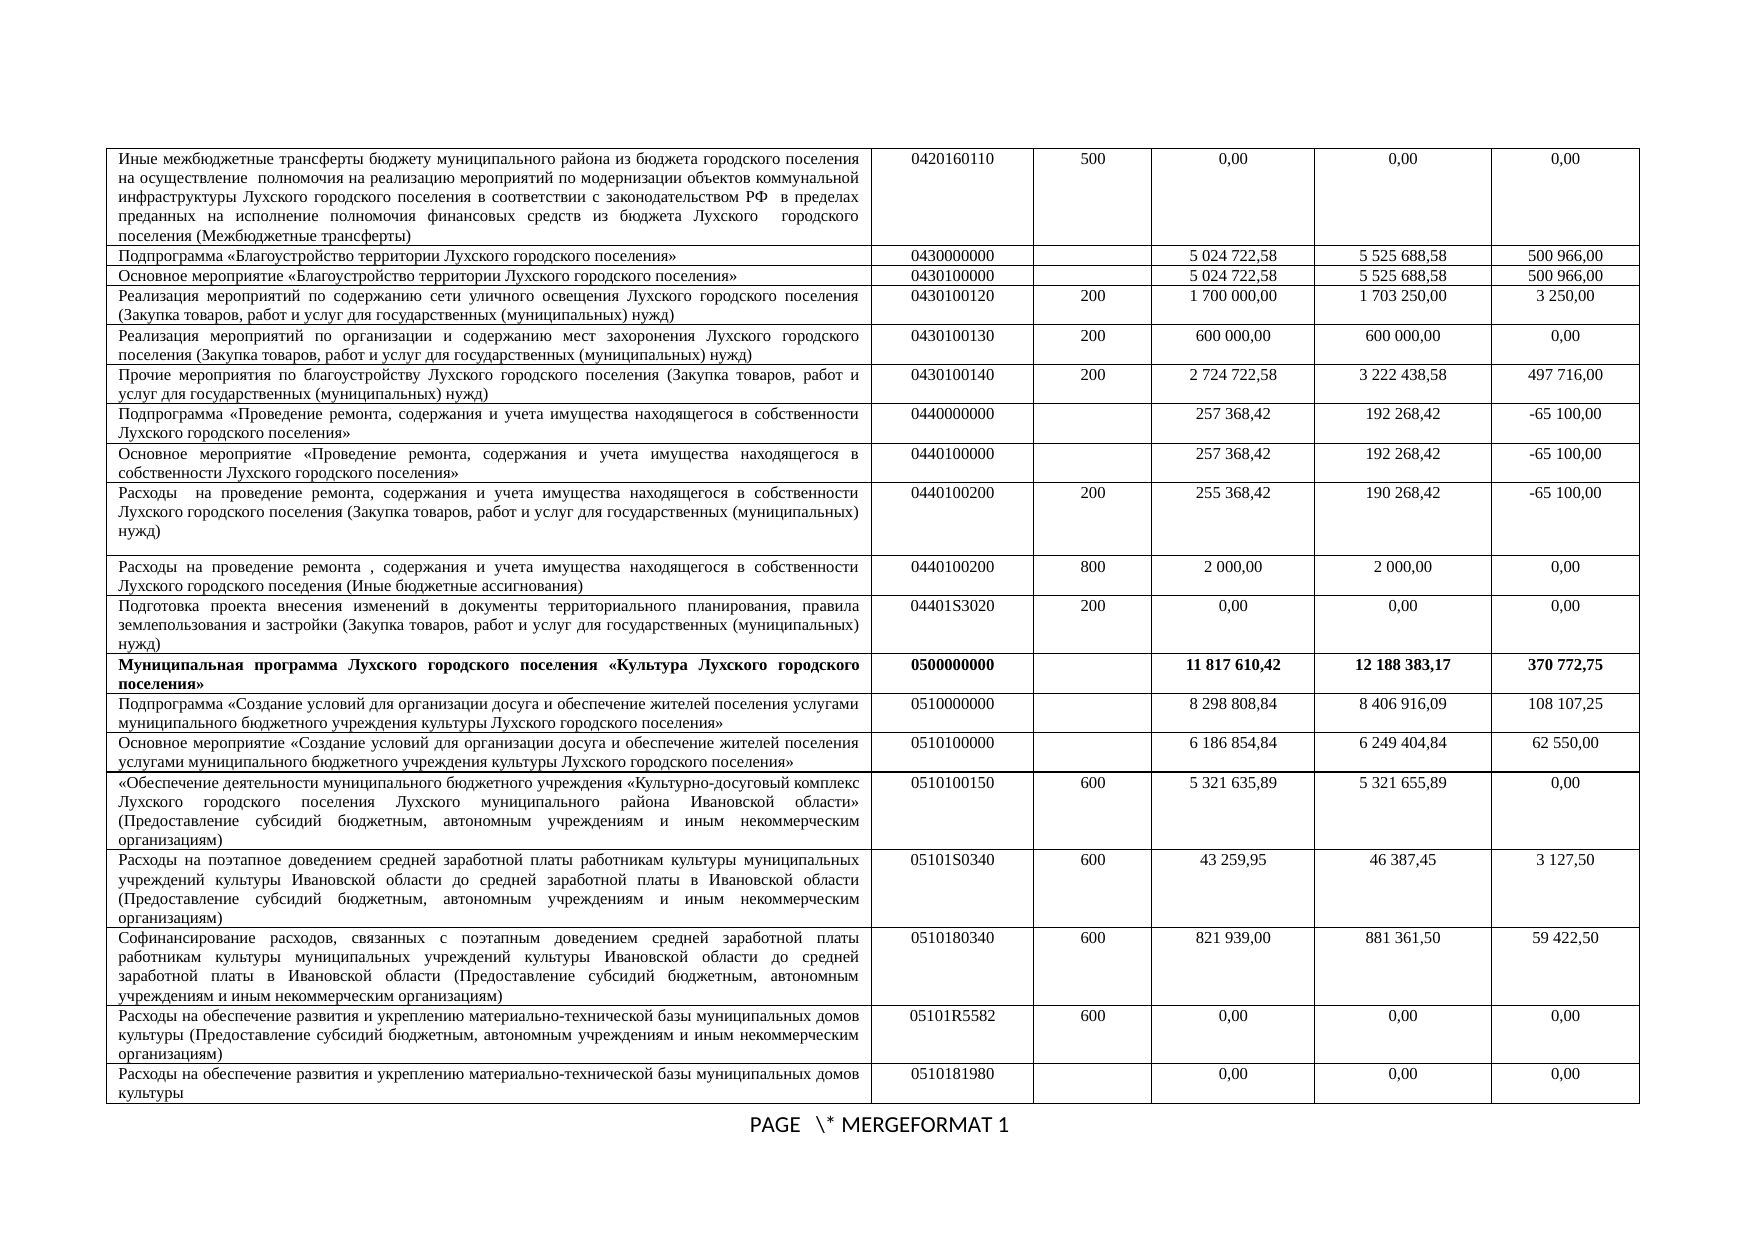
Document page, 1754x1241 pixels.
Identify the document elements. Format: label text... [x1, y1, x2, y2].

table_cell 600 000,00 [1315, 325, 1491, 364]
table_cell 6 186 854,84 [1152, 733, 1314, 771]
table_cell 5 024 722,58 [1152, 266, 1314, 285]
table_cell 190 268,42 [1315, 483, 1491, 555]
table_cell 0440100200 [872, 483, 1033, 555]
table_cell 0,00 [1492, 325, 1639, 364]
table_cell 04401S3020 [872, 596, 1033, 653]
table_cell 0440100000 [872, 444, 1033, 482]
table_cell 5 321 655,89 [1315, 773, 1491, 849]
table_cell 8 406 916,09 [1315, 694, 1491, 732]
table_cell 0,00 [1492, 1064, 1639, 1102]
table_cell Реализация мероприятий по содержанию сети уличного освещения Лухского городского поселения (Закупка товаров, работ и услуг для государственных (муниципальных) нужд) [107, 286, 871, 324]
table_cell 11 817 610,42 [1152, 654, 1314, 693]
table_cell 800 [1034, 556, 1151, 595]
table_cell 0430100000 [872, 266, 1033, 285]
table_cell Расходы на поэтапное доведением средней заработной платы работникам культуры муниципальных учреждений культуры Ивановской области до средней заработной платы в Ивановской области (Предоставление субсидий бюджетным, автономным учреждениям и иным некоммерческим организациям) [107, 850, 871, 927]
table_cell 5 525 688,58 [1315, 266, 1491, 285]
table_cell 1 703 250,00 [1315, 286, 1491, 324]
table_cell 0510180340 [872, 928, 1033, 1004]
table_cell 6 249 404,84 [1315, 733, 1491, 771]
table_cell 500 966,00 [1492, 246, 1639, 265]
table_cell 192 268,42 [1315, 444, 1491, 482]
table_cell Основное мероприятие «Проведение ремонта, содержания и учета имущества находящегося в собственности Лухского городского поселения» [107, 444, 871, 482]
table_cell 0,00 [1492, 773, 1639, 849]
table_cell Муниципальная программа Лухского городского поселения «Культура Лухского городского поселения» [107, 654, 871, 693]
table_cell Расходы на проведение ремонта, содержания и учета имущества находящегося в собственности Лухского городского поселения (Закупка товаров, работ и услуг для государственных (муниципальных) нужд) [107, 483, 871, 555]
table_cell [1034, 266, 1151, 285]
table_cell Прочие мероприятия по благоустройству Лухского городского поселения (Закупка товаров, работ и услуг для государственных (муниципальных) нужд) [107, 365, 871, 403]
table_cell [1034, 444, 1151, 482]
table_cell [1034, 404, 1151, 442]
table_cell 05101R5582 [872, 1006, 1033, 1063]
table_cell 0510000000 [872, 694, 1033, 732]
table_cell 0,00 [1152, 149, 1314, 244]
table_cell 5 321 635,89 [1152, 773, 1314, 849]
table_cell 3 127,50 [1492, 850, 1639, 927]
table_cell 05101S0340 [872, 850, 1033, 927]
table_cell 0440000000 [872, 404, 1033, 442]
table_cell 2 000,00 [1152, 556, 1314, 595]
table_cell 200 [1034, 286, 1151, 324]
table_cell Основное мероприятие «Благоустройство территории Лухского городского поселения» [107, 266, 871, 285]
table_cell [1034, 654, 1151, 693]
table_cell 2 000,00 [1315, 556, 1491, 595]
table_cell 600 [1034, 928, 1151, 1004]
table_cell 0420160110 [872, 149, 1033, 244]
table_cell 0,00 [1492, 1006, 1639, 1063]
table_cell 0,00 [1152, 1064, 1314, 1102]
table_cell [1034, 733, 1151, 771]
table_cell 1 700 000,00 [1152, 286, 1314, 324]
table_cell 500 966,00 [1492, 266, 1639, 285]
table_cell 600 [1034, 773, 1151, 849]
table_cell 59 422,50 [1492, 928, 1639, 1004]
table_cell 200 [1034, 596, 1151, 653]
table_cell 46 387,45 [1315, 850, 1491, 927]
table_cell 0440100200 [872, 556, 1033, 595]
table_cell 257 368,42 [1152, 404, 1314, 442]
table_cell 3 250,00 [1492, 286, 1639, 324]
table_cell Реализация мероприятий по организации и содержанию мест захоронения Лухского городского поселения (Закупка товаров, работ и услуг для государственных (муниципальных) нужд) [107, 325, 871, 364]
table_cell 370 772,75 [1492, 654, 1639, 693]
table_cell 3 222 438,58 [1315, 365, 1491, 403]
table_cell 0,00 [1315, 596, 1491, 653]
table_cell 0,00 [1492, 596, 1639, 653]
table_cell Подпрограмма «Проведение ремонта, содержания и учета имущества находящегося в собственности Лухского городского поселения» [107, 404, 871, 442]
table_cell Основное мероприятие «Создание условий для организации досуга и обеспечение жителей поселения услугами муниципального бюджетного учреждения культуры Лухского городского поселения» [107, 733, 871, 771]
table_cell 600 [1034, 850, 1151, 927]
table_cell -65 100,00 [1492, 444, 1639, 482]
table_cell 0,00 [1315, 1064, 1491, 1102]
table_cell 0430100130 [872, 325, 1033, 364]
table_cell 497 716,00 [1492, 365, 1639, 403]
table_cell Расходы на проведение ремонта , содержания и учета имущества находящегося в собственности Лухского городского поседения (Иные бюджетные ассигнования) [107, 556, 871, 595]
table_cell 43 259,95 [1152, 850, 1314, 927]
table_cell 821 939,00 [1152, 928, 1314, 1004]
table_cell 12 188 383,17 [1315, 654, 1491, 693]
table_cell 0510100150 [872, 773, 1033, 849]
table_cell 255 368,42 [1152, 483, 1314, 555]
table_cell Подпрограмма «Создание условий для организации досуга и обеспечение жителей поселения услугами муниципального бюджетного учреждения культуры Лухского городского поселения» [107, 694, 871, 732]
table_cell 200 [1034, 483, 1151, 555]
table_cell 5 024 722,58 [1152, 246, 1314, 265]
table_cell 62 550,00 [1492, 733, 1639, 771]
table_cell 108 107,25 [1492, 694, 1639, 732]
table_cell 0,00 [1492, 149, 1639, 244]
table_cell 0,00 [1315, 149, 1491, 244]
table_cell 0510100000 [872, 733, 1033, 771]
table_cell 2 724 722,58 [1152, 365, 1314, 403]
table_cell «Обеспечение деятельности муниципального бюджетного учреждения «Культурно-досуговый комплекс Лухского городского поселения Лухского муниципального района Ивановской области» (Предоставление субсидий бюджетным, автономным учреждениям и иным некоммерческим организациям) [107, 773, 871, 849]
table_cell 0430100120 [872, 286, 1033, 324]
table_cell 600 000,00 [1152, 325, 1314, 364]
table_cell 200 [1034, 325, 1151, 364]
table_cell 0500000000 [872, 654, 1033, 693]
table_cell 257 368,42 [1152, 444, 1314, 482]
table_cell 0,00 [1492, 556, 1639, 595]
table_cell 881 361,50 [1315, 928, 1491, 1004]
table_cell 192 268,42 [1315, 404, 1491, 442]
table_cell Подготовка проекта внесения изменений в документы территориального планирования, правила землепользования и застройки (Закупка товаров, работ и услуг для государственных (муниципальных) нужд) [107, 596, 871, 653]
table_cell Расходы на обеспечение развития и укреплению материально-технической базы муниципальных домов культуры (Предоставление субсидий бюджетным, автономным учреждениям и иным некоммерческим организациям) [107, 1006, 871, 1063]
table_cell Подпрограмма «Благоустройство территории Лухского городского поселения» [107, 246, 871, 265]
table_cell 0,00 [1152, 596, 1314, 653]
table_cell 0510181980 [872, 1064, 1033, 1102]
table_cell 5 525 688,58 [1315, 246, 1491, 265]
table_cell 600 [1034, 1006, 1151, 1063]
table_cell -65 100,00 [1492, 404, 1639, 442]
table_cell 0,00 [1315, 1006, 1491, 1063]
table_cell -65 100,00 [1492, 483, 1639, 555]
table_cell [1034, 694, 1151, 732]
table_cell [1034, 1064, 1151, 1102]
table_cell 0,00 [1152, 1006, 1314, 1063]
table_cell 0430100140 [872, 365, 1033, 403]
table_cell 500 [1034, 149, 1151, 244]
table_cell 8 298 808,84 [1152, 694, 1314, 732]
table_cell Расходы на обеспечение развития и укреплению материально-технической базы муниципальных домов культуры [107, 1064, 871, 1102]
table_cell 200 [1034, 365, 1151, 403]
table_cell [1034, 246, 1151, 265]
table_cell 0430000000 [872, 246, 1033, 265]
table_cell Софинансирование расходов, связанных с поэтапным доведением средней заработной платы работникам культуры муниципальных учреждений культуры Ивановской области до средней заработной платы в Ивановской области (Предоставление субсидий бюджетным, автономным учреждениям и иным некоммерческим организациям) [107, 928, 871, 1004]
table_cell Иные межбюджетные трансферты бюджету муниципального района из бюджета городского поселения на осуществление полномочия на реализацию мероприятий по модернизации объектов коммунальной инфраструктуры Лухского городского поселения в соответствии с законодательством РФ в пределах преданных на исполнение полномочия финансовых средств из бюджета Лухского городского поселения (Межбюджетные трансферты) [107, 149, 871, 244]
